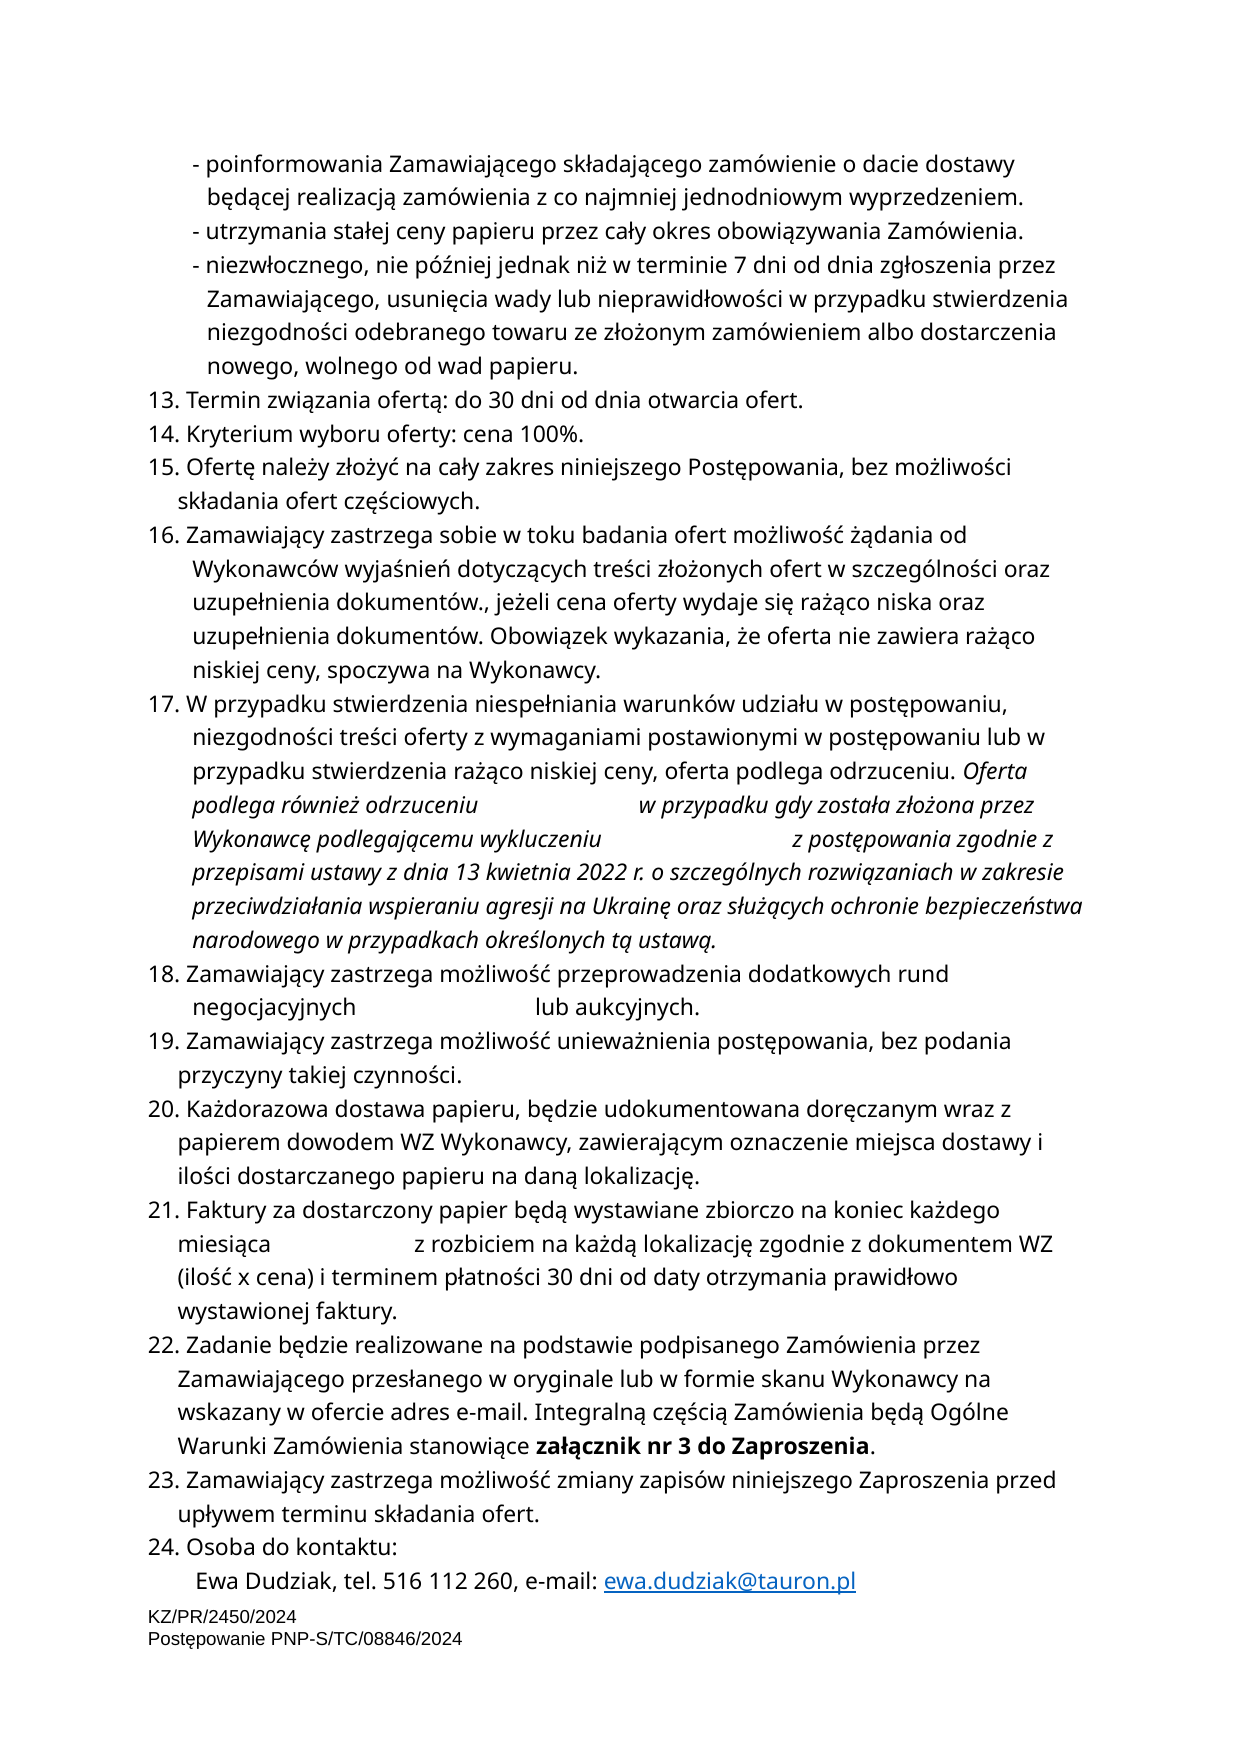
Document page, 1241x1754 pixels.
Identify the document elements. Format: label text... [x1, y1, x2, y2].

text - utrzymania stałej ceny papieru przez cały okres obowiązywania Zamówienia. [192, 215, 1093, 246]
text 18. Zamawiający zastrzega możliwość przeprowadzenia dodatkowych rund negocjacyjnych lub aukcyjnych. [148, 958, 1093, 1023]
text 15. Ofertę należy złożyć na cały zakres niniejszego Postępowania, bez możliwości składania ofert częściowych. [148, 451, 1093, 516]
text 16. Zamawiający zastrzega sobie w toku badania ofert możliwość żądania od Wykonawców wyjaśnień dotyczących treści złożonych ofert w szczególności oraz uzupełnienia dokumentów., jeżeli cena oferty wydaje się rażąco niska oraz uzupełnienia dokumentów. Obowiązek wykazania, że oferta nie zawiera rażąco niskiej ceny, spoczywa na Wykonawcy. [148, 519, 1093, 685]
text 21. Faktury za dostarczony papier będą wystawiane zbiorczo na koniec każdego miesiąca z rozbiciem na każdą lokalizację zgodnie z dokumentem WZ (ilość x cena) i terminem płatności 30 dni od daty otrzymania prawidłowo wystawionej faktury. [148, 1194, 1093, 1326]
text 19. Zamawiający zastrzega możliwość unieważnienia postępowania, bez podania przyczyny takiej czynności. [148, 1025, 1093, 1090]
text 20. Każdorazowa dostawa papieru, będzie udokumentowana doręczanym wraz z papierem dowodem WZ Wykonawcy, zawierającym oznaczenie miejsca dostawy i ilości dostarczanego papieru na daną lokalizację. [148, 1093, 1093, 1191]
text 14. Kryterium wyboru oferty: cena 100%. [148, 418, 1093, 449]
text 24. Osoba do kontaktu: [148, 1531, 1093, 1563]
text Ewa Dudziak, tel. 516 112 260, e-mail: ewa.dudziak@tauron.pl [148, 1565, 1093, 1596]
text 23. Zamawiający zastrzega możliwość zmiany zapisów niniejszego Zaproszenia przed upływem terminu składania ofert. [148, 1464, 1093, 1529]
text - poinformowania Zamawiającego składającego zamówienie o dacie dostawy będącej realizacją zamówienia z co najmniej jednodniowym wyprzedzeniem. [192, 148, 1093, 213]
text 13. Termin związania ofertą: do 30 dni od dnia otwarcia ofert. [148, 384, 1093, 415]
text 22. Zadanie będzie realizowane na podstawie podpisanego Zamówienia przez Zamawiającego przesłanego w oryginale lub w formie skanu Wykonawcy na wskazany w ofercie adres e-mail. Integralną częścią Zamówienia będą Ogólne Warunki Zamówienia stanowiące załącznik nr 3 do Zaproszenia. [148, 1329, 1093, 1461]
text 17. W przypadku stwierdzenia niespełniania warunków udziału w postępowaniu, niezgodności treści oferty z wymaganiami postawionymi w postępowaniu lub w przypadku stwierdzenia rażąco niskiej ceny, oferta podlega odrzuceniu. Oferta podlega również odrzuceniu w przypadku gdy została złożona przez Wykonawcę podlegającemu wykluczeniu z postępowania zgodnie z przepisami ustawy z dnia 13 kwietnia 2022 r. o szczególnych rozwiązaniach w zakresie przeciwdziałania wspieraniu agresji na Ukrainę oraz służących ochronie bezpieczeństwa narodowego w przypadkach określonych tą ustawą. [148, 688, 1093, 955]
text - niezwłocznego, nie później jednak niż w terminie 7 dni od dnia zgłoszenia przez Zamawiającego, usunięcia wady lub nieprawidłowości w przypadku stwierdzenia niezgodności odebranego towaru ze złożonym zamówieniem albo dostarczenia nowego, wolnego od wad papieru. [192, 249, 1093, 381]
